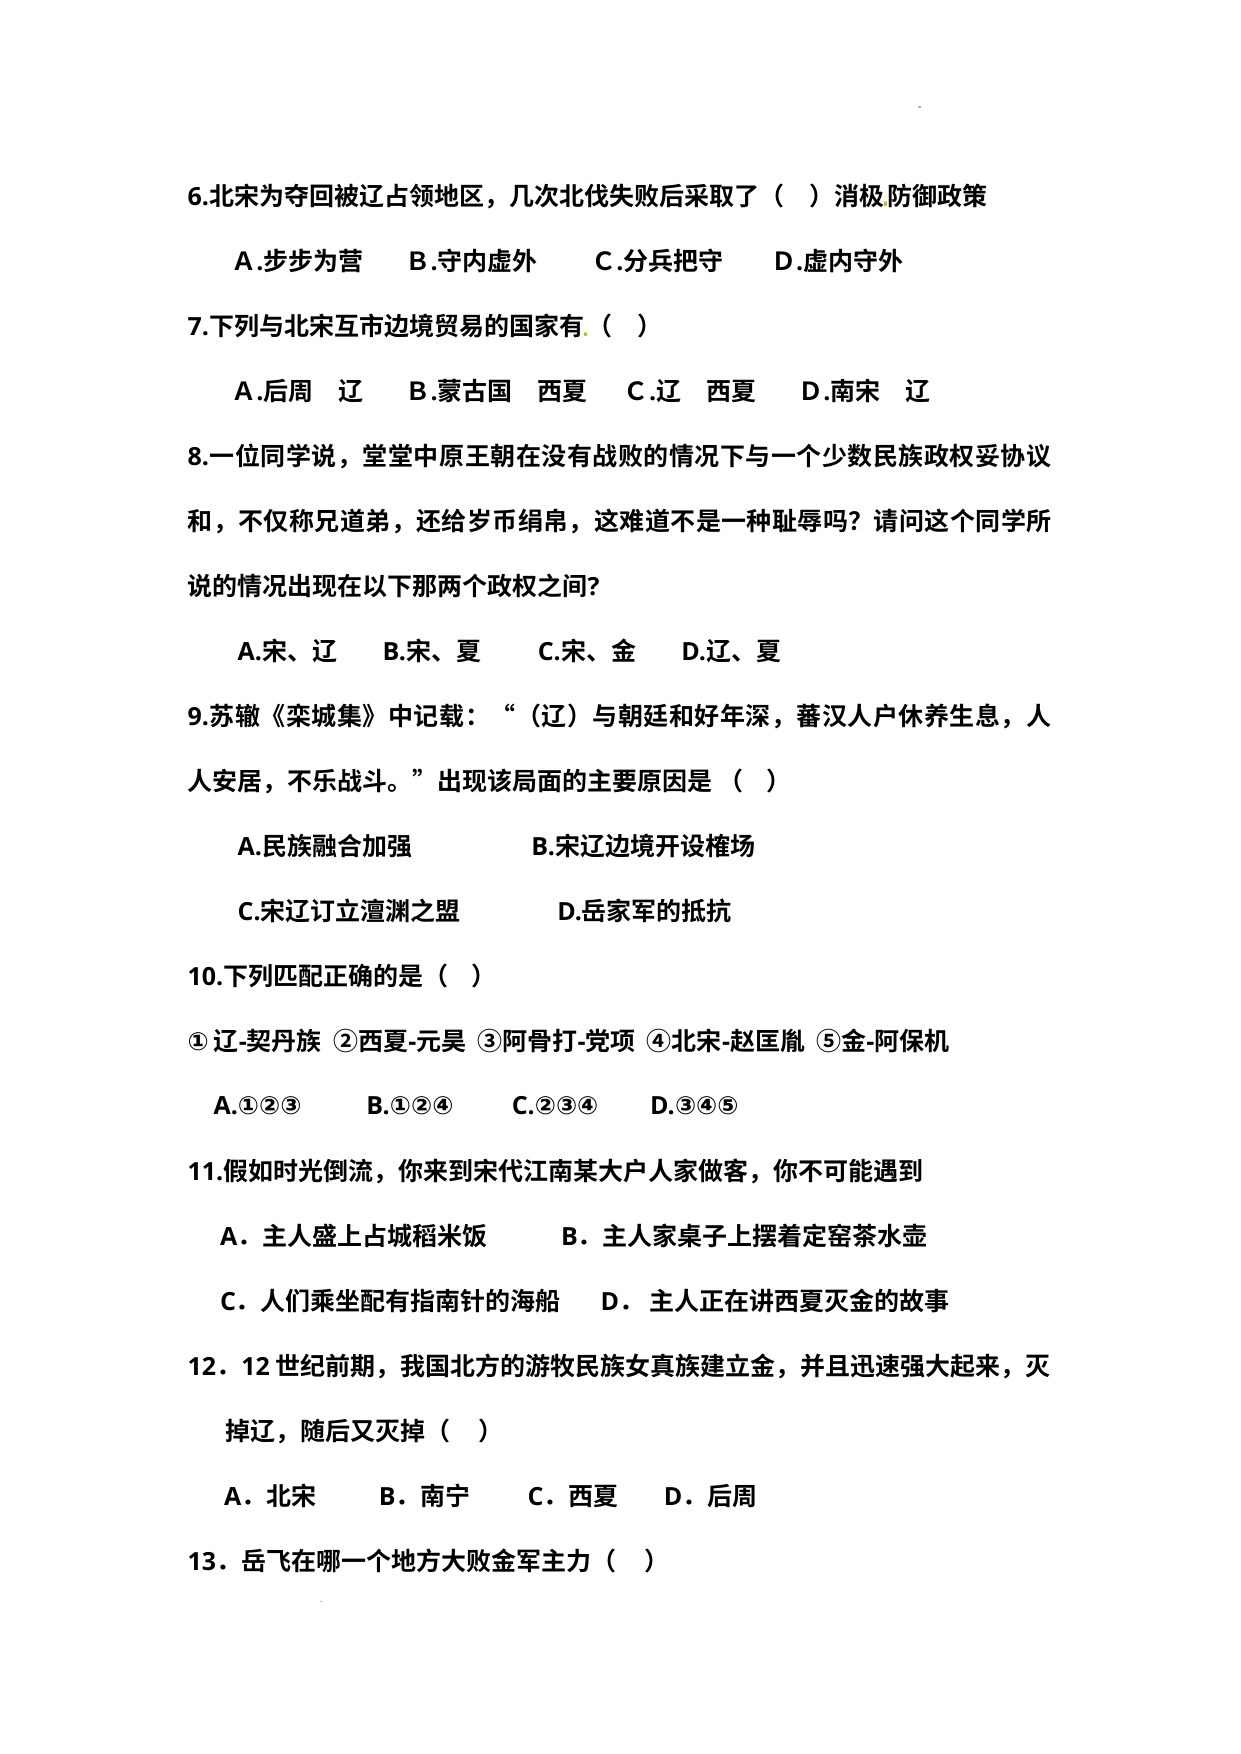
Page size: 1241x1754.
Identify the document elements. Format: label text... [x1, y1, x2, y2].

text 10.下列匹配正确的是（ ） [187, 942, 1053, 1007]
text Ａ.步步为营 Ｂ.守内虚外 Ｃ.分兵把守 Ｄ.虚内守外 [187, 227, 1053, 292]
text 7.下列与北宋互市边境贸易的国家有（ ） [187, 292, 1053, 357]
text C.宋辽订立澶渊之盟 D.岳家军的抵抗 [187, 877, 1053, 942]
text A．主人盛上占城稻米饭 B．主人家桌子上摆着定窑茶水壶 [220, 1202, 1053, 1267]
text A.民族融合加强 B.宋辽边境开设榷场 [187, 812, 1053, 877]
text A．北宋 B．南宁 C．西夏 D．后周 [187, 1462, 1053, 1527]
text 13．岳飞在哪一个地方大败金军主力（ ） [187, 1527, 1053, 1592]
text A.宋、辽 B.宋、夏 C.宋、金 D.辽、夏 [187, 617, 1053, 682]
text A.①②③ B.①②④ C.②③④ D.③④⑤ [187, 1072, 1053, 1137]
text 8.一位同学说，堂堂中原王朝在没有战败的情况下与一个少数民族政权妥协议和，不仅称兄道弟，还给岁币绢帛，这难道不是一种耻辱吗？请问这个同学所说的情况出现在以下那两个政权之间? [187, 422, 1053, 617]
text Ａ.后周 辽 Ｂ.蒙古国 西夏 Ｃ.辽 西夏 Ｄ.南宋 辽 [187, 357, 1053, 422]
text 9.苏辙《栾城集》中记载：“（辽）与朝廷和好年深，蕃汉人户休养生息，人人安居，不乐战斗。”出现该局面的主要原因是 （ ） [187, 682, 1053, 812]
text C．人们乘坐配有指南针的海船 D． 主人正在讲西夏灭金的故事 [220, 1267, 1053, 1332]
text ①辽-契丹族 ②西夏-元昊 ③阿骨打-党项 ④北宋-赵匡胤 ⑤金-阿保机 [187, 1007, 1053, 1072]
text 6.北宋为夺回被辽占领地区，几次北伐失败后采取了（ ）消极防御政策 [187, 162, 1053, 227]
text 12．12世纪前期，我国北方的游牧民族女真族建立金，并且迅速强大起来，灭掉辽，随后又灭掉（ ） [187, 1332, 1053, 1462]
text 11.假如时光倒流，你来到宋代江南某大户人家做客，你不可能遇到 [187, 1137, 1053, 1202]
